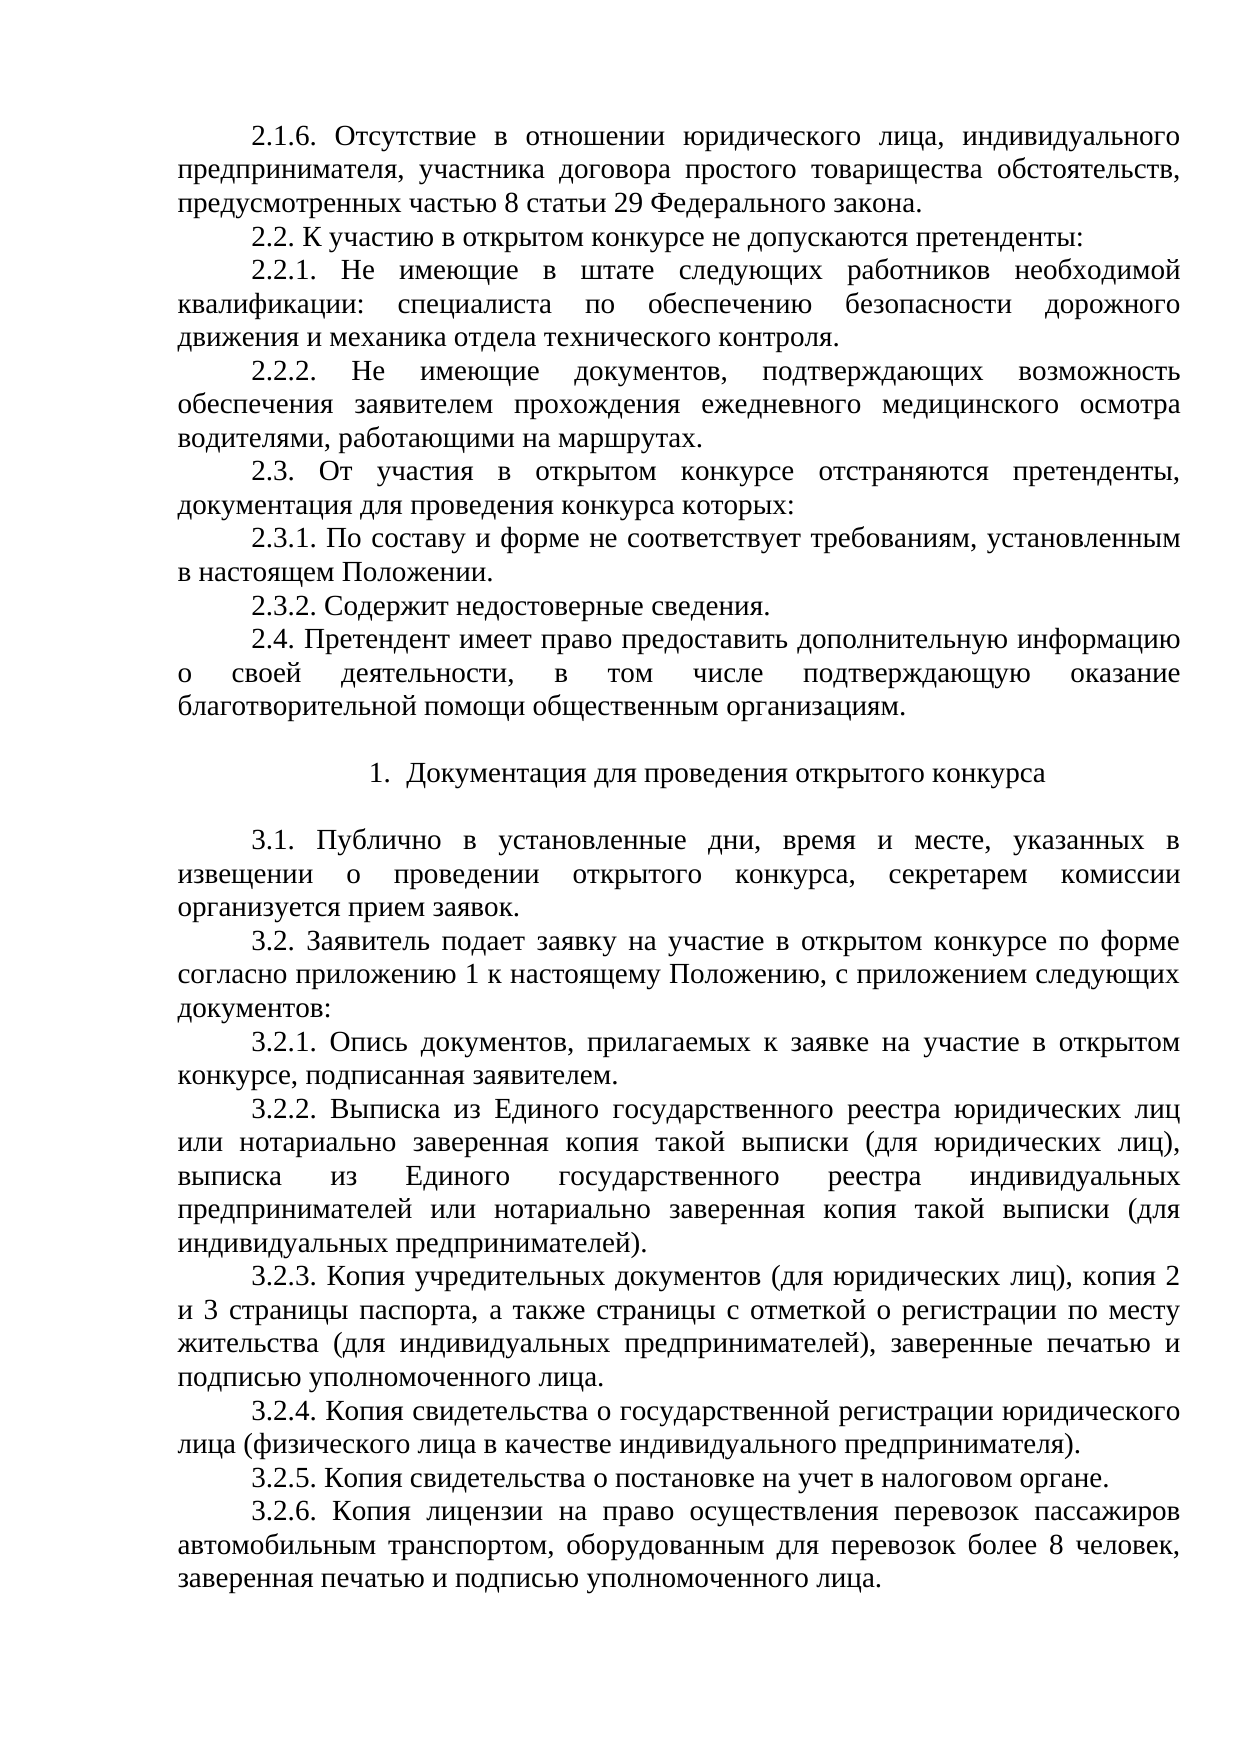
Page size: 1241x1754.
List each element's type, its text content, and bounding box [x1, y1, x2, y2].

text 2.3.1. По составу и форме не соответствует требованиям, установленным в настоящем Положении. [177, 521, 1181, 588]
text 3.2.5. Копия свидетельства о постановке на учет в налоговом органе. [177, 1460, 1181, 1493]
text 3.1. Публично в установленные дни, время и месте, указанных в извещении о проведении открытого конкурса, секретарем комиссии организуется прием заявок. [177, 822, 1181, 923]
list Документация для проведения открытого конкурса [233, 755, 1181, 789]
text 3.2. Заявитель подает заявку на участие в открытом конкурсе по форме согласно приложению 1 к настоящему Положению, с приложением следующих документов: [177, 923, 1181, 1024]
text 3.2.6. Копия лицензии на право осуществления перевозок пассажиров автомобильным транспортом, оборудованным для перевозок более 8 человек, заверенная печатью и подписью уполномоченного лица. [177, 1493, 1181, 1594]
text 2.2.2. Не имеющие документов, подтверждающих возможность обеспечения заявителем прохождения ежедневного медицинского осмотра водителями, работающими на маршрутах. [177, 353, 1181, 453]
text 3.2.1. Опись документов, прилагаемых к заявке на участие в открытом конкурсе, подписанная заявителем. [177, 1024, 1181, 1091]
text 3.2.2. Выписка из Единого государственного реестра юридических лиц или нотариально заверенная копия такой выписки (для юридических лиц), выписка из Единого государственного реестра индивидуальных предпринимателей или нотариально заверенная копия такой выписки (для индивидуальных предпринимателей). [177, 1091, 1181, 1258]
text 3.2.4. Копия свидетельства о государственной регистрации юридического лица (физического лица в качестве индивидуального предпринимателя). [177, 1393, 1181, 1460]
text 2.3.2. Содержит недостоверные сведения. [177, 588, 1181, 621]
text 2.2. К участию в открытом конкурсе не допускаются претенденты: [177, 219, 1181, 252]
text 2.3. От участия в открытом конкурсе отстраняются претенденты, документация для проведения конкурса которых: [177, 453, 1181, 521]
text 3.2.3. Копия учредительных документов (для юридических лиц), копия 2 и 3 страницы паспорта, а также страницы с отметкой о регистрации по месту жительства (для индивидуальных предпринимателей), заверенные печатью и подписью уполномоченного лица. [177, 1258, 1181, 1393]
text 2.4. Претендент имеет право предоставить дополнительную информацию о своей деятельности, в том числе подтверждающую оказание благотворительной помощи общественным организациям. [177, 621, 1181, 722]
text 2.1.6. Отсутствие в отношении юридического лица, индивидуального предпринимателя, участника договора простого товарищества обстоятельств, предусмотренных частью 8 статьи 29 Федерального закона. [177, 118, 1181, 219]
text 2.2.1. Не имеющие в штате следующих работников необходимой квалификации: специалиста по обеспечению безопасности дорожного движения и механика отдела технического контроля. [177, 252, 1181, 353]
